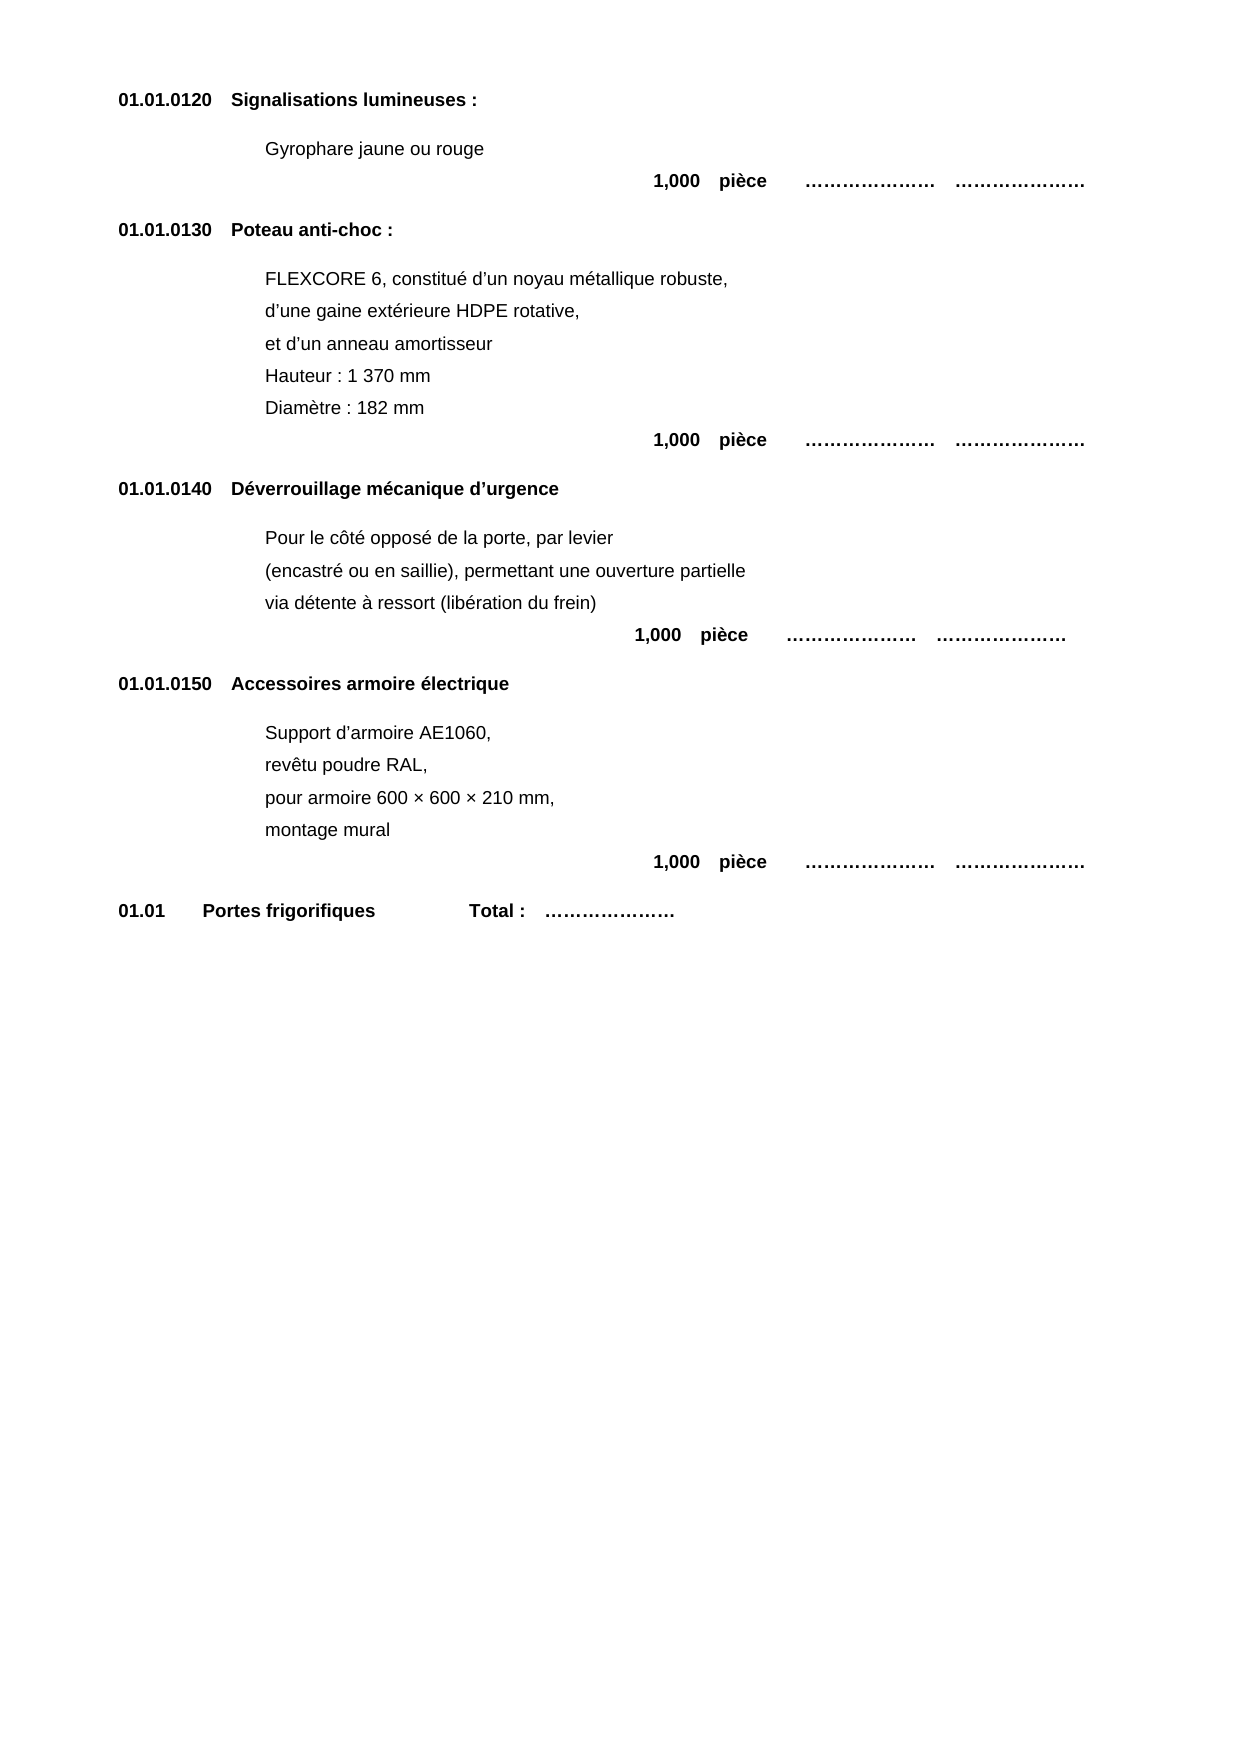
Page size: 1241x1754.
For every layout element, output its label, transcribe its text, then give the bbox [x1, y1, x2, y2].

text 01.01 Portes frigorifiques Total : ………………… [118, 900, 1152, 922]
text Support d’armoire AE1060, revêtu poudre RAL, pour armoire 600 × 600 × 210 mm, montage mural 1,000 pièce ………………… ………………… [118, 722, 1152, 873]
text 01.01.0150 Accessoires armoire électrique [118, 673, 1152, 694]
text Gyrophare jaune ou rouge 1,000 pièce ………………… ………………… [118, 138, 1152, 191]
text 01.01.0140 Déverrouillage mécanique d’urgence [118, 478, 1152, 500]
text Pour le côté opposé de la porte, par levier (encastré ou en saillie), permettant une ouverture partielle via détente à ressort (libération du frein) 1,000 pièce ………………… ………………… [118, 527, 1152, 646]
text 01.01.0120 Signalisations lumineuses : [118, 89, 1152, 110]
text 01.01.0130 Poteau anti-choc : [118, 219, 1152, 240]
text FLEXCORE 6, constitué d’un noyau métallique robuste, d’une gaine extérieure HDPE rotative, et d’un anneau amortisseur Hauteur : 1 370 mm Diamètre : 182 mm 1,000 pièce ………………… ………………… [118, 268, 1152, 451]
